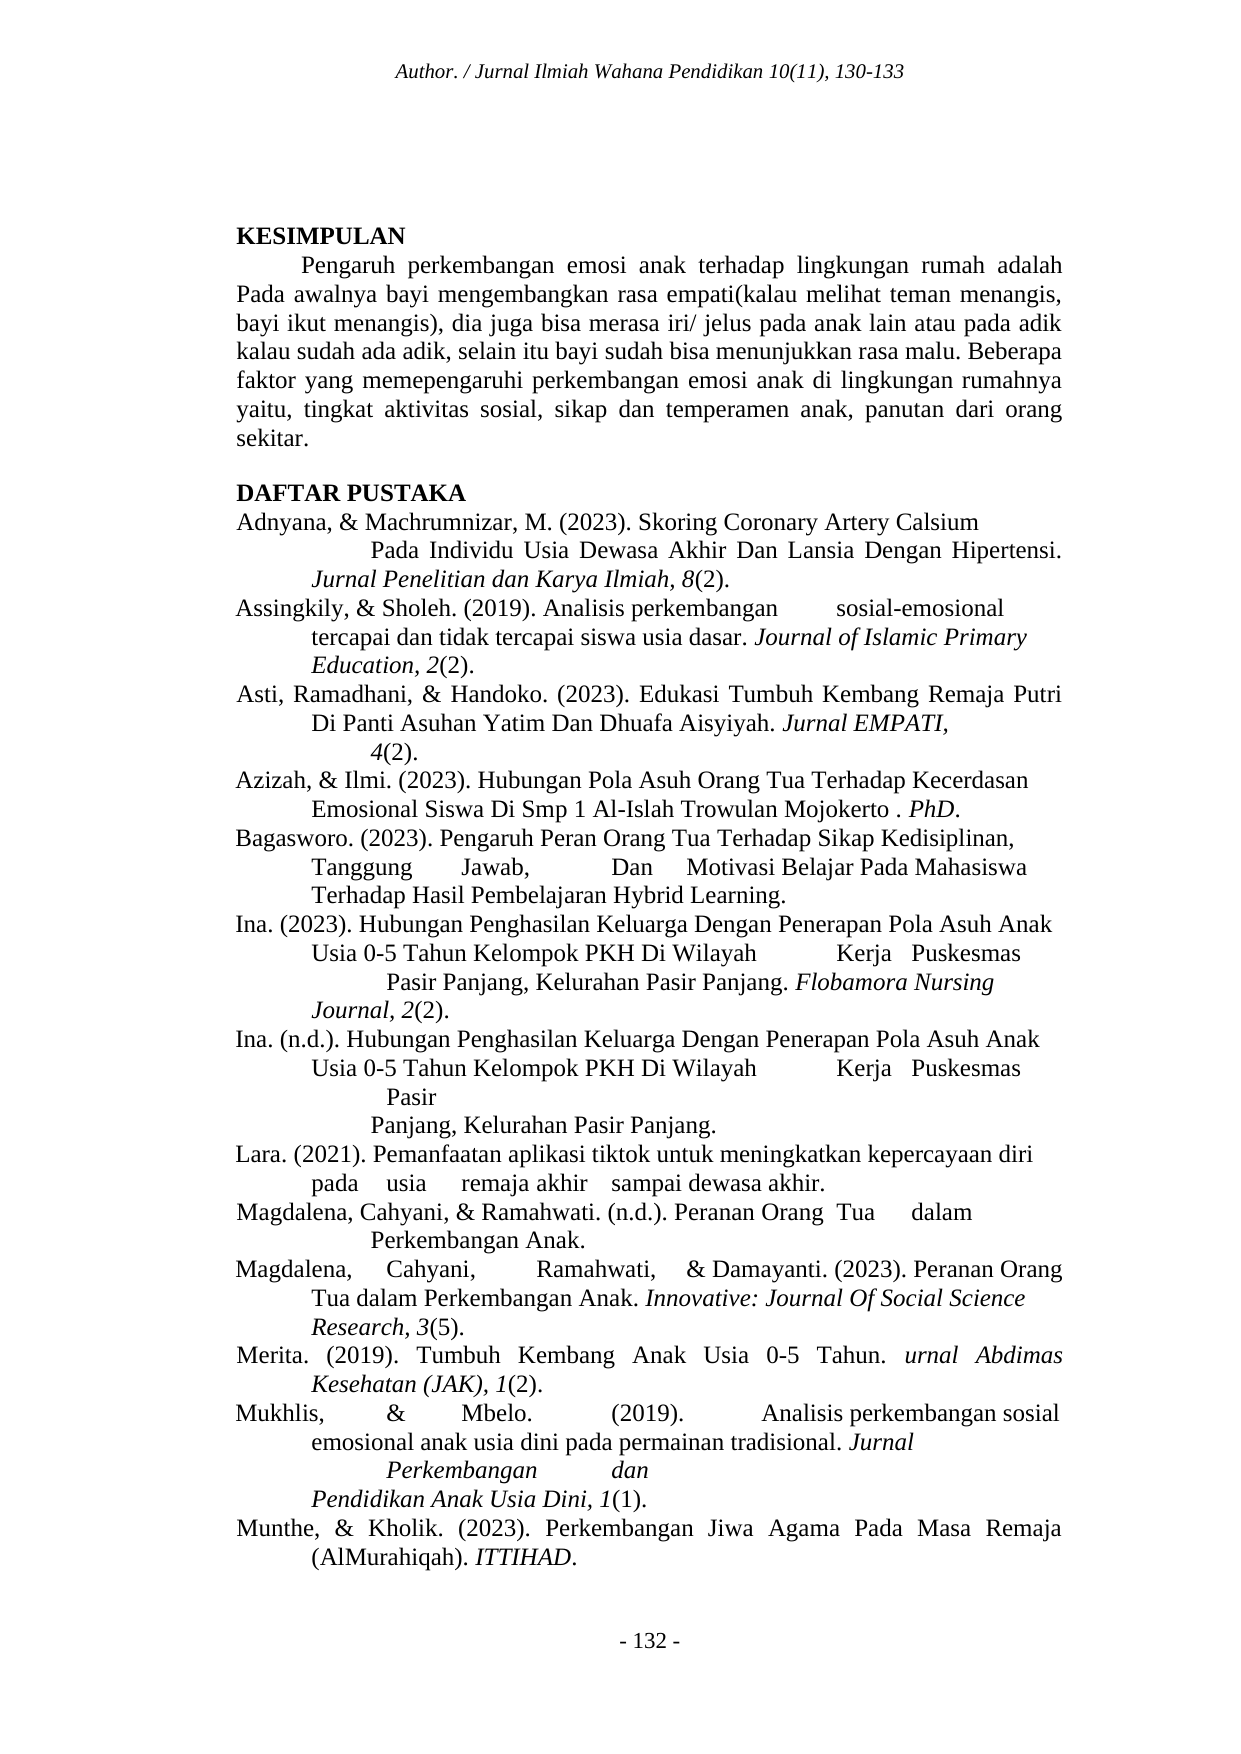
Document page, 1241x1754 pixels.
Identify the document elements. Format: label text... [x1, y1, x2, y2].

text 4(2). [311, 737, 1063, 765]
text Lara. (2021). Pemanfaatan aplikasi tiktok untuk meningkatkan kepercayaan diri pada usia remaja akhir sampai dewasa akhir. [235, 1139, 1063, 1197]
text Mukhlis, & Mbelo. (2019). Analisis perkembangan sosial emosional anak usia dini pada permainan tradisional. Jurnal Perkembangan dan [235, 1398, 1063, 1484]
text Bagasworo. (2023). Pengaruh Peran Orang Tua Terhadap Sikap Kedisiplinan, Tanggung Jawab, Dan Motivasi Belajar Pada Mahasiswa Terhadap Hasil Pembelajaran Hybrid Learning. [235, 823, 1063, 909]
text Panjang, Kelurahan Pasir Panjang. [311, 1110, 1063, 1139]
text Pada Individu Usia Dewasa Akhir Dan Lansia Dengan Hipertensi. Jurnal Penelitian dan Karya Ilmiah, 8(2). [311, 535, 1063, 593]
text Azizah, & Ilmi. (2023). Hubungan Pola Asuh Orang Tua Terhadap Kecerdasan Emosional Siswa Di Smp 1 Al-Islah Trowulan Mojokerto . PhD. [235, 765, 1063, 823]
text Asti, Ramadhani, & Handoko. (2023). Edukasi Tumbuh Kembang Remaja Putri Di Panti Asuhan Yatim Dan Dhuafa Aisyiyah. Jurnal EMPATI, [236, 679, 1063, 737]
text Perkembangan Anak. [311, 1225, 1063, 1254]
text Magdalena, Cahyani, & Ramahwati. (n.d.). Peranan Orang Tua dalam [236, 1197, 1063, 1225]
text Ina. (n.d.). Hubungan Penghasilan Keluarga Dengan Penerapan Pola Asuh Anak Usia 0-5 Tahun Kelompok PKH Di Wilayah Kerja Puskesmas Pasir [235, 1024, 1063, 1110]
text Munthe, & Kholik. (2023). Perkembangan Jiwa Agama Pada Masa Remaja (AlMurahiqah). ITTIHAD. [236, 1513, 1063, 1570]
text Pendidikan Anak Usia Dini, 1(1). [311, 1484, 1063, 1513]
text Merita. (2019). Tumbuh Kembang Anak Usia 0-5 Tahun. urnal Abdimas Kesehatan (JAK), 1(2). [236, 1340, 1063, 1398]
text Magdalena, Cahyani, Ramahwati, & Damayanti. (2023). Peranan Orang Tua dalam Perkembangan Anak. Innovative: Journal Of Social Science Research, 3(5). [235, 1254, 1063, 1340]
text Assingkily, & Sholeh. (2019). Analisis perkembangan sosial-emosional tercapai dan tidak tercapai siswa usia dasar. Journal of Islamic Primary Education, 2(2). [235, 593, 1063, 679]
subtitle DAFTAR PUSTAKA [236, 478, 1063, 507]
text Ina. (2023). Hubungan Penghasilan Keluarga Dengan Penerapan Pola Asuh Anak Usia 0-5 Tahun Kelompok PKH Di Wilayah Kerja Puskesmas Pasir Panjang, Kelurahan Pasir Panjang. Flobamora Nursing Journal, 2(2). [235, 909, 1063, 1024]
subtitle KESIMPULAN [236, 221, 1063, 250]
text Adnyana, & Machrumnizar, M. (2023). Skoring Coronary Artery Calsium [236, 507, 1063, 535]
text Pengaruh perkembangan emosi anak terhadap lingkungan rumah adalah Pada awalnya bayi mengembangkan rasa empati(kalau melihat teman menangis, bayi ikut menangis), dia juga bisa merasa iri/ jelus pada anak lain atau pada adik kalau sudah ada adik, selain itu bayi sudah bisa menunjukkan rasa malu. Beberapa faktor yang memepengaruhi perkembangan emosi anak di lingkungan rumahnya yaitu, tingkat aktivitas sosial, sikap dan temperamen anak, panutan dari orang sekitar. [236, 250, 1063, 451]
